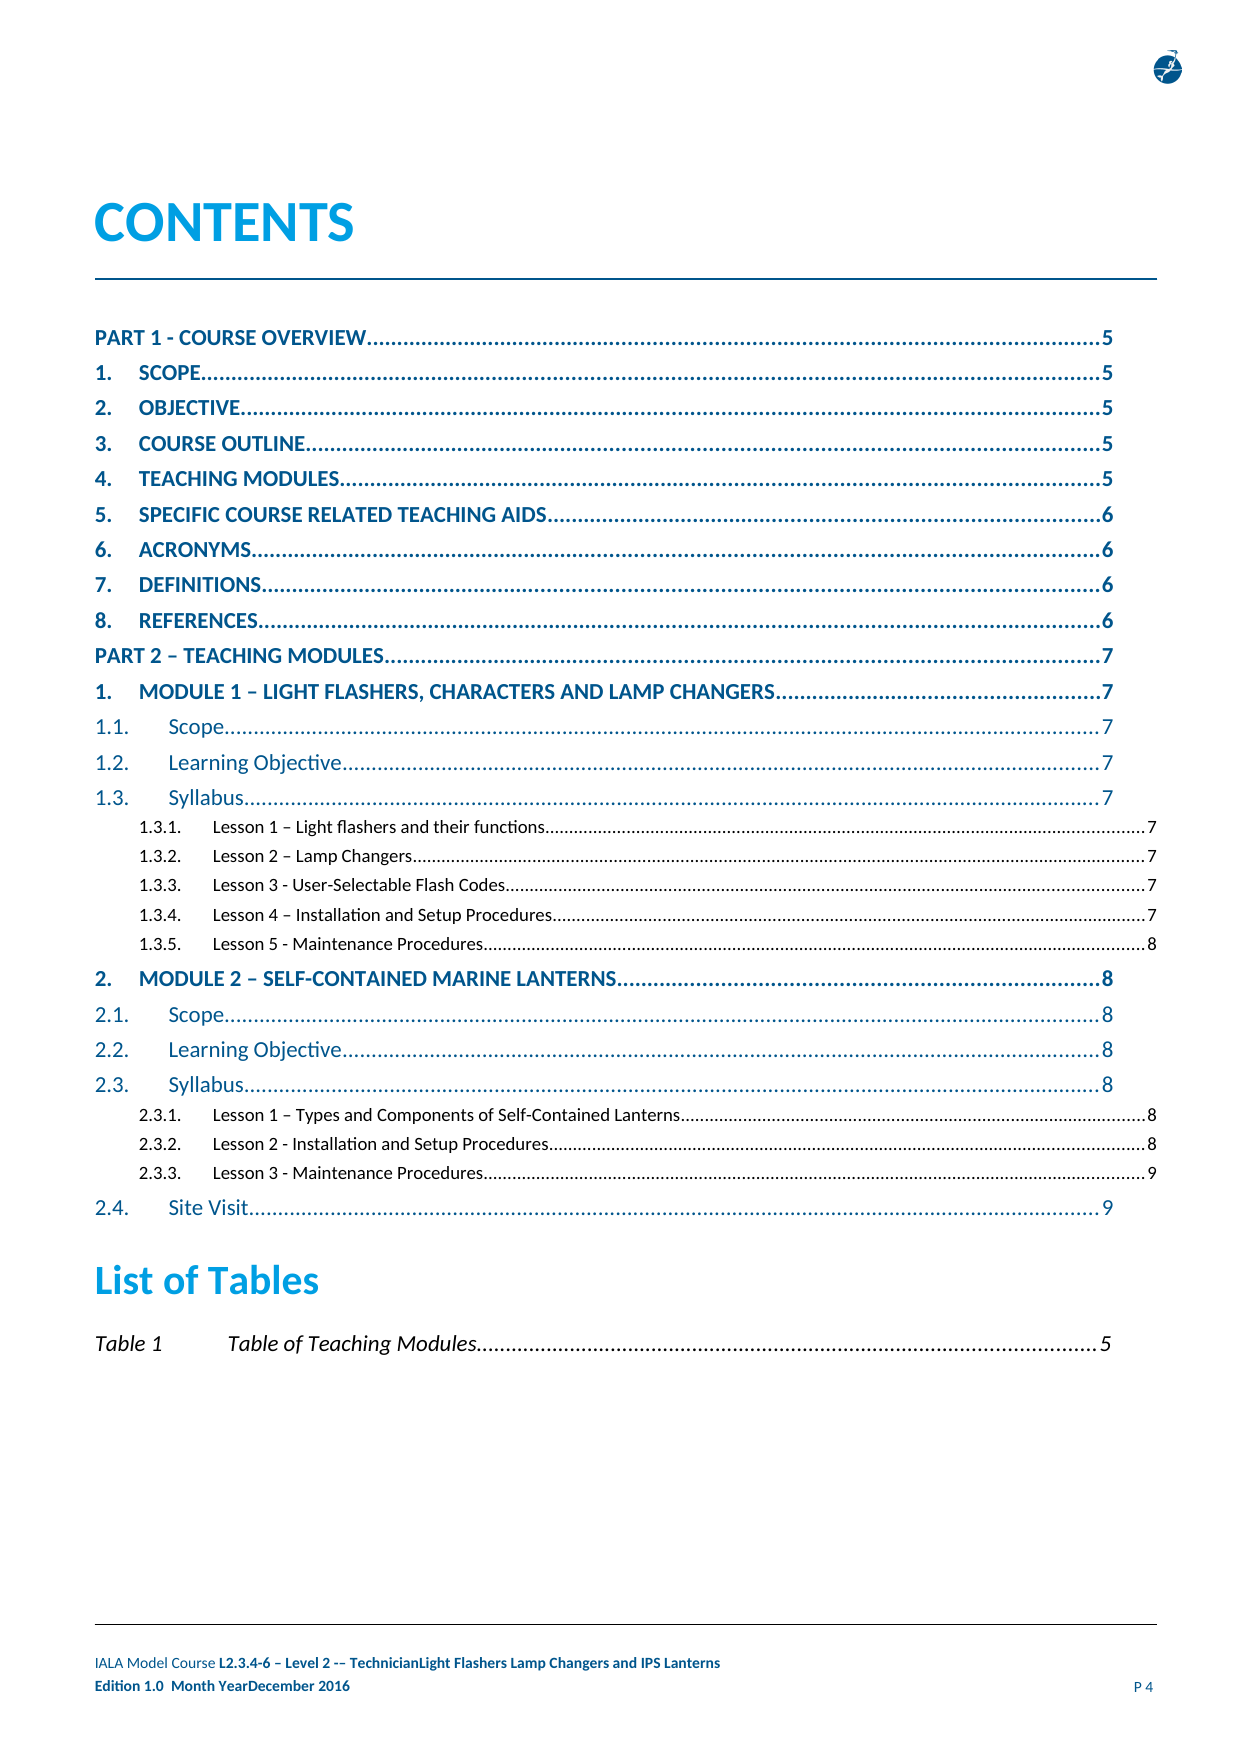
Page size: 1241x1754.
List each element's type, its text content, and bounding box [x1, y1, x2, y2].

text 1.3.2. Lesson 2 – Lamp Changers 7 [139, 844, 1157, 867]
text 1.2. Learning Objective 7 [94, 744, 1113, 776]
text 1.3.4. Lesson 4 – Installation and Setup Procedures 7 [139, 903, 1157, 926]
text 5. SPECIFIC COURSE RELATED TEACHING AIDS 6 [94, 497, 1113, 528]
text 4. TEACHING MODULES 5 [94, 461, 1113, 492]
text 7. DEFINITIONS 6 [94, 567, 1113, 599]
text 2. MODULE 2 – SELF-CONTAINED MARINE LANTERNS 8 [94, 961, 1113, 992]
text 1. MODULE 1 – LIGHT FLASHERS, CHARACTERS AND LAMP CHANGERS 7 [94, 674, 1113, 705]
text 1.3.5. Lesson 5 - Maintenance Procedures 8 [139, 932, 1157, 955]
text 2.3. Syllabus 8 [94, 1067, 1113, 1099]
text PART 2 – TEACHING MODULES 7 [94, 638, 1113, 669]
text 1.1. Scope 7 [94, 709, 1113, 740]
text 6. ACRONYMS 6 [94, 532, 1113, 563]
text 2. OBJECTIVE 5 [94, 390, 1113, 422]
list List of Tables [94, 1254, 1157, 1304]
text 2.4. Site Visit 9 [94, 1190, 1113, 1222]
text 1. SCOPE 5 [94, 355, 1113, 386]
text 2.1. Scope 8 [94, 997, 1113, 1028]
text 2.3.1. Lesson 1 – Types and Components of Self-Contained Lanterns 8 [139, 1103, 1157, 1126]
text 1.3. Syllabus 7 [94, 780, 1113, 811]
text 3. COURSE OUTLINE 5 [94, 426, 1113, 457]
text PART 1 - COURSE OVERVIEW 5 [94, 319, 1113, 351]
text 2.2. Learning Objective 8 [94, 1032, 1113, 1063]
text 1.3.3. Lesson 3 - User-Selectable Flash Codes 7 [139, 874, 1157, 897]
text 1.3.1. Lesson 1 – Light flashers and their functions 7 [139, 815, 1157, 838]
text 2.3.2. Lesson 2 - Installation and Setup Procedures 8 [139, 1132, 1157, 1155]
text 8. REFERENCES 6 [94, 603, 1113, 634]
text Table 1 Table of Teaching Modules 5 [94, 1329, 1157, 1358]
text 2.3.3. Lesson 3 - Maintenance Procedures 9 [139, 1161, 1157, 1184]
picture [1122, 0, 1241, 119]
